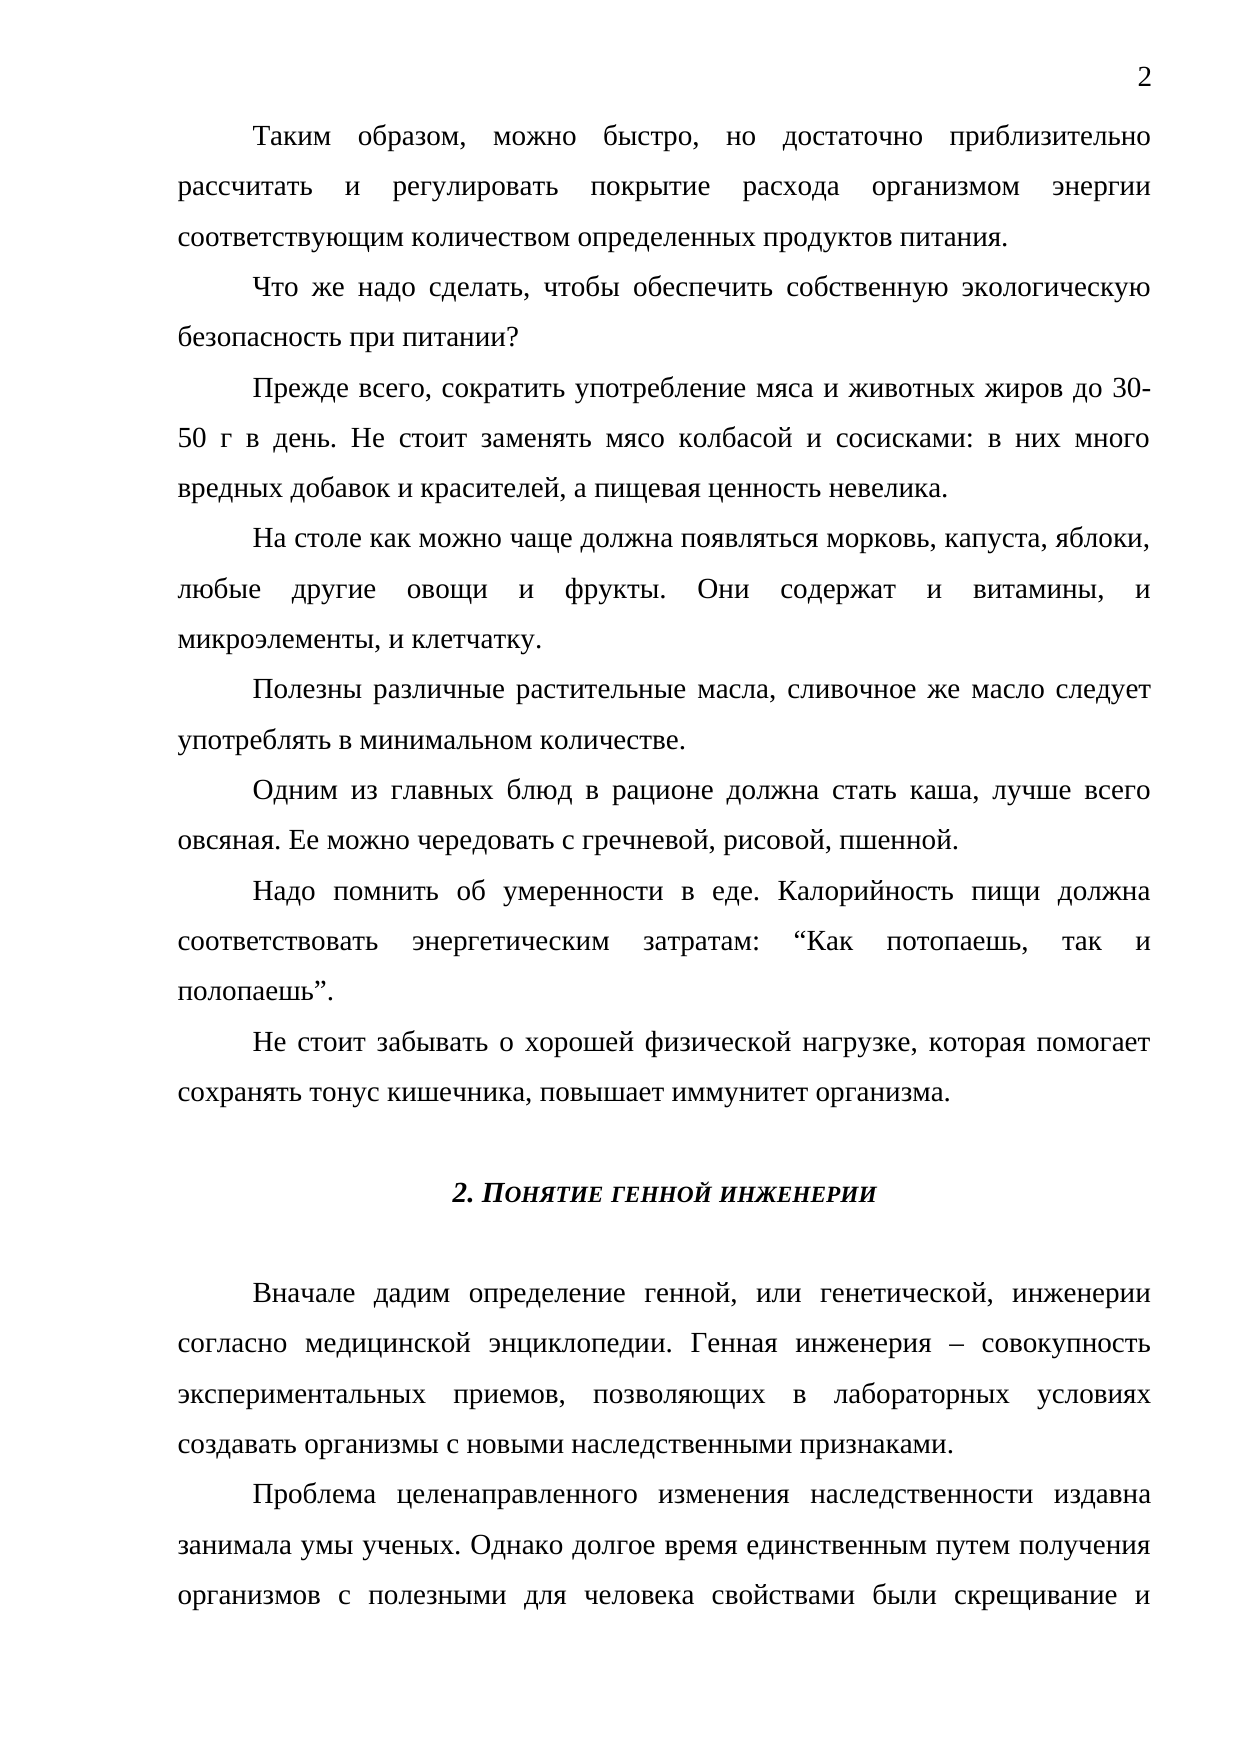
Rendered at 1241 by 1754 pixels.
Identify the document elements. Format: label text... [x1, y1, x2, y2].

text Что же надо сделать, чтобы обеспечить собственную экологическую безопасность при питании? [177, 269, 1152, 353]
text Не стоит забывать о хорошей физической нагрузке, которая помогает сохранять тонус кишечника, повышает иммунитет организма. [177, 1024, 1152, 1108]
text Одним из главных блюд в рационе должна стать каша, лучше всего овсяная. Ее можно чередовать с гречневой, рисовой, пшенной. [177, 772, 1152, 856]
text Прежде всего, сократить употребление мяса и животных жиров до 30-50 г в день. Не стоит заменять мясо колбасой и сосисками: в них много вредных добавок и красителей, а пищевая ценность невелика. [177, 370, 1152, 504]
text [177, 1477, 1152, 1611]
text На столе как можно чаще должна появляться морковь, капуста, яблоки, любые другие овощи и фрукты. Они содержат и витамины, и микроэлементы, и клетчатку. [177, 521, 1152, 655]
text Таким образом, можно быстро, но достаточно приблизительно рассчитать и регулировать покрытие расхода организмом энергии соответствующим количеством определенных продуктов питания. [177, 118, 1152, 252]
text Полезны различные растительные масла, сливочное же масло следует употреблять в минимальном количестве. [177, 672, 1152, 755]
text Вначале дадим определение генной, или генетической, инженерии согласно медицинской энциклопедии. Генная инженерия – совокупность экспериментальных приемов, позволяющих в лабораторных условиях создавать организмы с новыми наследственными признаками. [177, 1275, 1152, 1460]
text 2. Понятие генной инженерии [177, 1175, 1152, 1208]
text Надо помнить об умеренности в еде. Калорийность пищи должна соответствовать энергетическим затратам: “Как потопаешь, так и полопаешь”. [177, 873, 1152, 1007]
